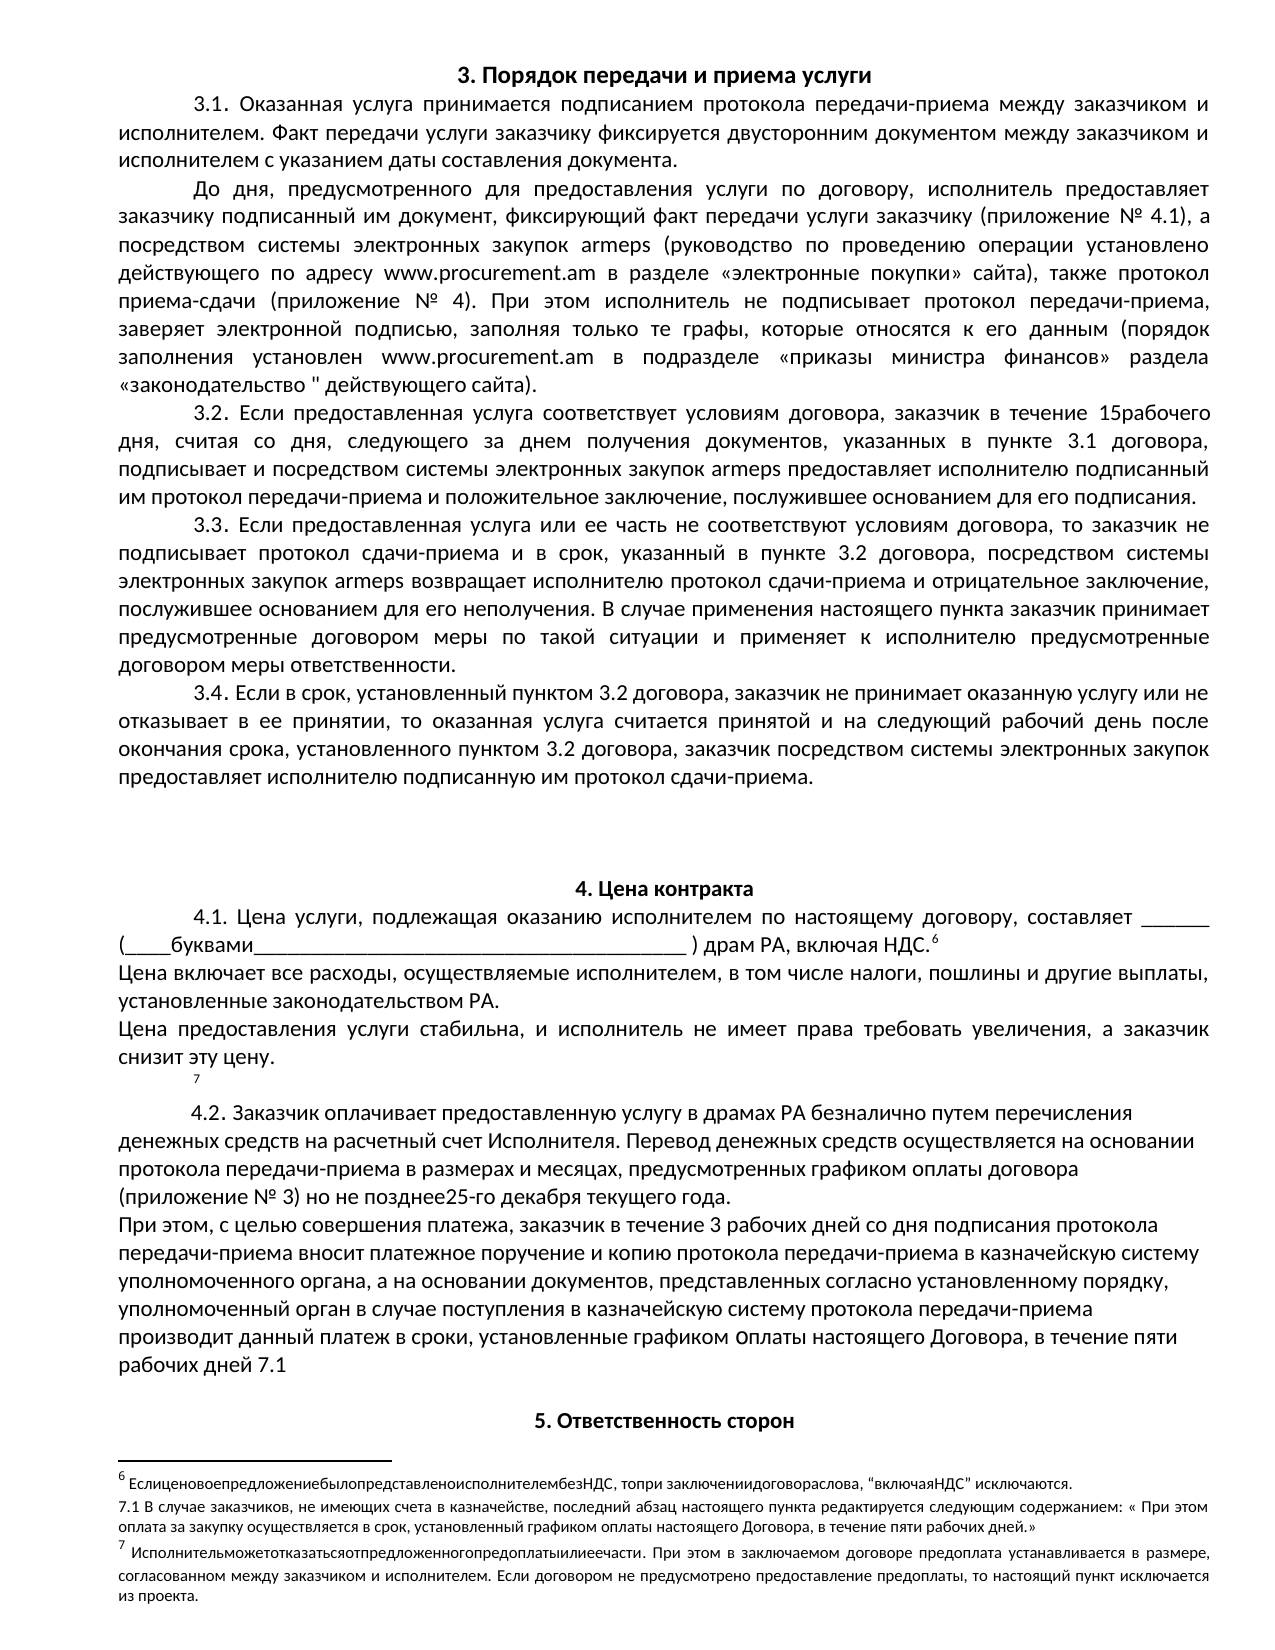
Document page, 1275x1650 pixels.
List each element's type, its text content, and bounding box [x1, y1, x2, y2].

text 5. Ответственность сторон [118, 1407, 1211, 1434]
text До дня, предусмотренного для предоставления услуги по договору, исполнитель предоставляет заказчику подписанный им документ, фиксирующий факт передачи услуги заказчику (приложение № 4.1), а посредством системы электронных закупок armeps (руководство по проведению операции установлено действующего по адресу www.procurement.am в разделе «электронные покупки» сайта), также протокол приема-сдачи (приложение № 4). При этом исполнитель не подписывает протокол передачи-приема, заверяет электронной подписью, заполняя только те графы, которые относятся к его данным (порядок заполнения установлен www.procurement.am в подразделе «приказы министра финансов» раздела «законодательство " действующего сайта). [118, 174, 1211, 398]
text 4. Цена контракта [118, 874, 1211, 902]
text 4.2․ Заказчик оплачивает предоставленную услугу в драмах РА безналично путем перечисления денежных средств на расчетный счет Исполнителя. Перевод денежных средств осуществляется на основании протокола передачи-приема в размерах и месяцах, предусмотренных графиком оплаты договора (приложение № 3) но не позднее25-го декабря текущего года. [118, 1098, 1211, 1210]
text 3.2․ Если предоставленная услуга соответствует условиям договора, заказчик в течение 15рабочего дня, считая со дня, следующего за днем получения документов, указанных в пункте 3.1 договора, подписывает и посредством системы электронных закупок armeps предоставляет исполнителю подписанный им протокол передачи-приема и положительное заключение, послужившее основанием для его подписания. [118, 398, 1211, 510]
text При этом, с целью совершения платежа, заказчик в течение 3 рабочих дней со дня подписания протокола передачи-приема вносит платежное поручение и копию протокола передачи-приема в казначейскую систему уполномоченного органа, а на основании документов, представленных согласно установленному порядку, уполномоченный орган в случае поступления в казначейскую систему протокола передачи-приема производит данный платеж в сроки, установленные графиком օплаты настоящего Договора, в течение пяти рабочих дней 7.1 [118, 1210, 1211, 1378]
text 3.3․ Если предоставленная услуга или ее часть не соответствуют условиям договора, то заказчик не подписывает протокол сдачи-приема и в срок, указанный в пункте 3.2 договора, посредством системы электронных закупок armeps возвращает исполнителю протокол сдачи-приема и отрицательное заключение, послужившее основанием для его неполучения. В случае применения настоящего пункта заказчик принимает предусмотренные договором меры по такой ситуации и применяет к исполнителю предусмотренные договором меры ответственности. [118, 510, 1211, 678]
text Цена предоставления услуги стабильна, и исполнитель не имеет права требовать увеличения, а заказчик снизит эту цену. [118, 1014, 1211, 1070]
text 3. Порядок передачи и приема услуги [118, 59, 1211, 89]
text 3.1․ Оказанная услуга принимается подписанием протокола передачи-приема между заказчиком и исполнителем. Факт передачи услуги заказчику фиксируется двусторонним документом между заказчиком и исполнителем с указанием даты составления документа. [118, 89, 1211, 174]
text Цена включает все расходы, осуществляемые исполнителем, в том числе налоги, пошлины и другие выплаты, установленные законодательством РА. [118, 958, 1211, 1014]
text 4.1. Цена услуги, подлежащая оказанию исполнителем по настоящему договору, составляет ______ (____буквами______________________________________ ) драм РА, включая НДС. [118, 902, 1211, 958]
text 3.4․ Если в срок, установленный пунктом 3.2 договора, заказчик не принимает оказанную услугу или не отказывает в ее принятии, то оказанная услуга считается принятой и на следующий рабочий день после окончания срока, установленного пунктом 3.2 договора, заказчик посредством системы электронных закупок предоставляет исполнителю подписанную им протокол сдачи-приема. [118, 678, 1211, 790]
